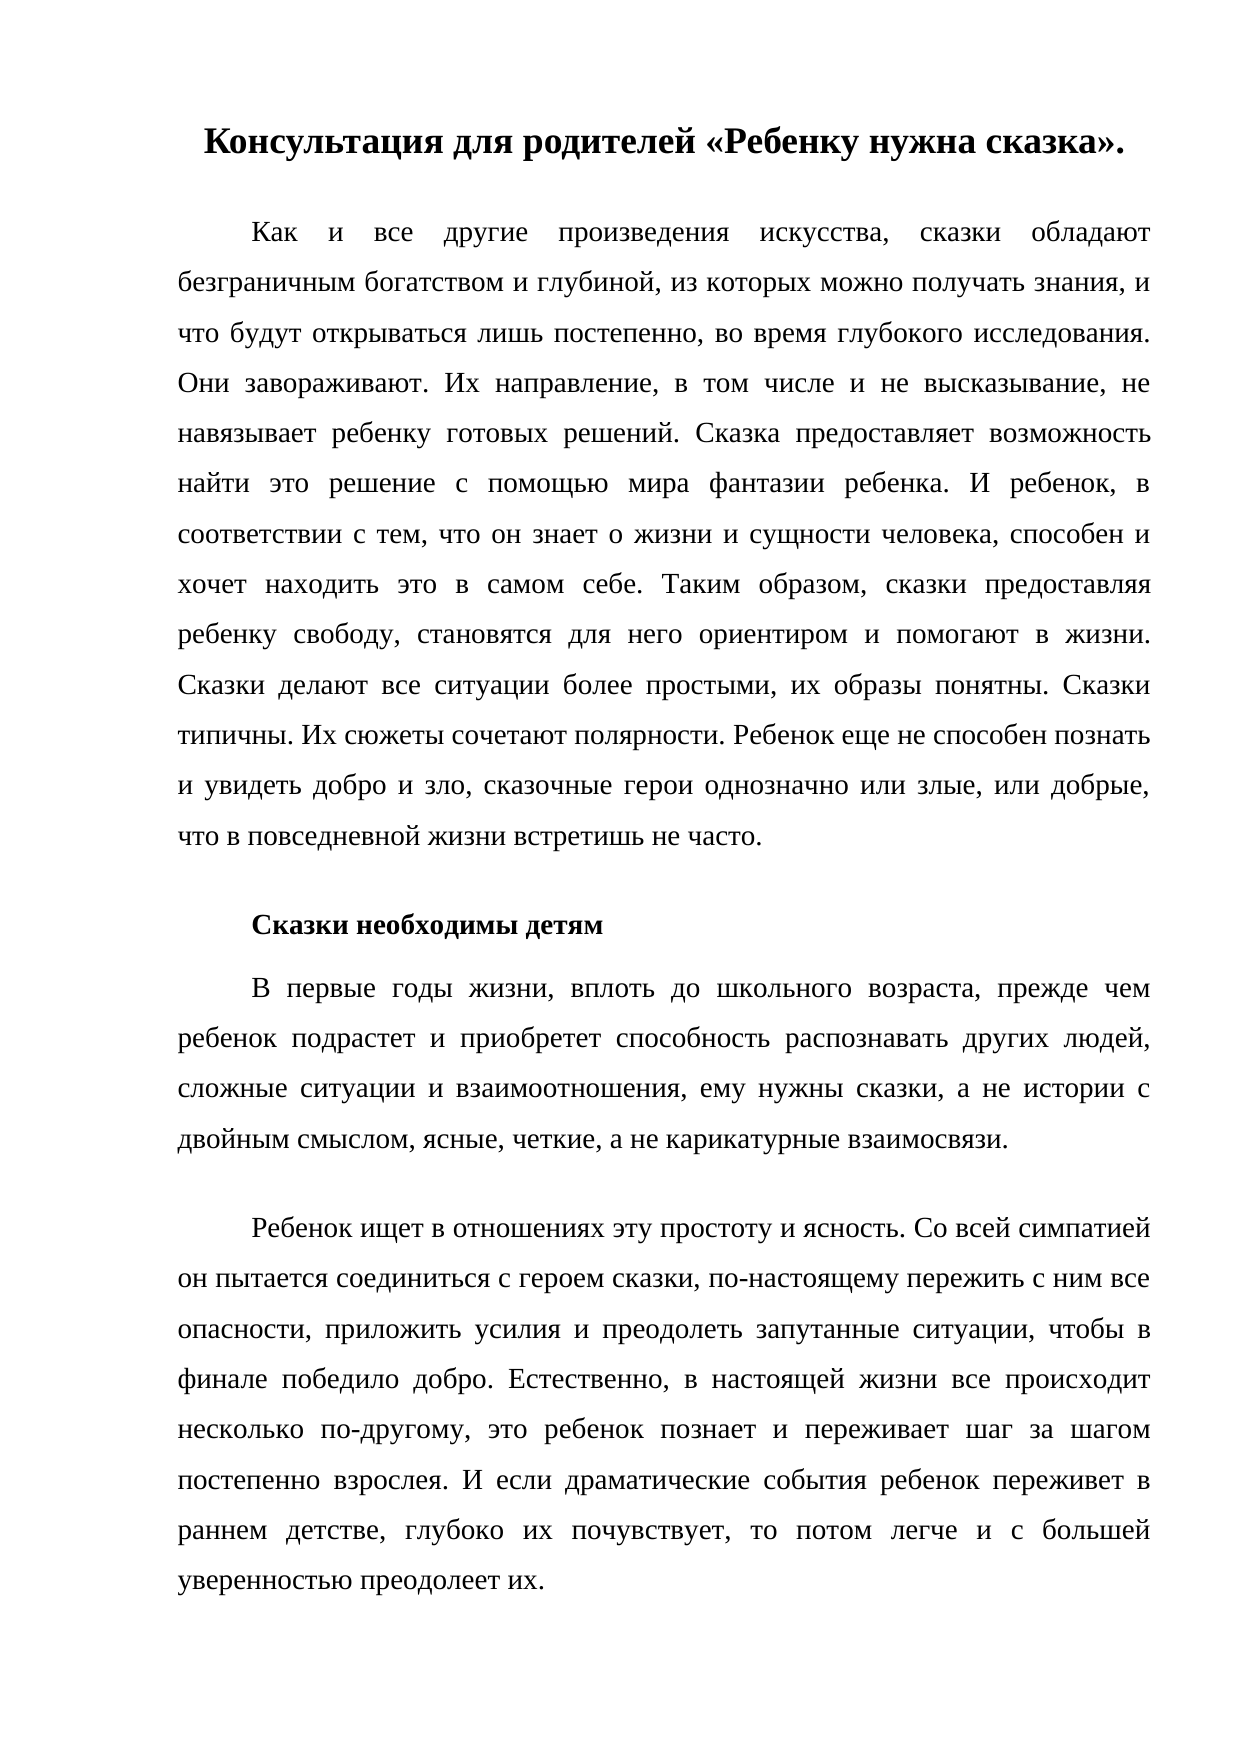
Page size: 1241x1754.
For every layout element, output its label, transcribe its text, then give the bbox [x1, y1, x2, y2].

text Сказки необходимы детям [177, 907, 1152, 941]
text Консультация для родителей «Ребенку нужна сказка». [177, 118, 1152, 161]
text Ребенок ищет в отношениях эту простоту и ясность. Со всей симпатией он пытается соединиться с героем сказки, по-настоящему пережить с ним все опасности, приложить усилия и преодолеть запутанные ситуации, чтобы в финале победило добро. Естественно, в настоящей жизни все происходит несколько по-другому, это ребенок познает и переживает шаг за шагом постепенно взрослея. И если драматические события ребенок переживет в раннем детстве, глубоко их почувствует, то потом легче и с большей уверенностью преодолеет их. [177, 1210, 1152, 1596]
text Как и все другие произведения искусства, сказки обладают безграничным богатством и глубиной, из которых можно получать знания, и что будут открываться лишь постепенно, во время глубокого исследования. Они завораживают. Их направление, в том числе и не высказывание, не навязывает ребенку готовых решений. Сказка предоставляет возможность найти это решение с помощью мира фантазии ребенка. И ребенок, в соответствии с тем, что он знает о жизни и сущности человека, способен и хочет находить это в самом себе. Таким образом, сказки предоставляя ребенку свободу, становятся для него ориентиром и помогают в жизни. Сказки делают все ситуации более простыми, их образы понятны. Сказки типичны. Их сюжеты сочетают полярности. Ребенок еще не способен познать и увидеть добро и зло, сказочные герои однозначно или злые, или добрые, что в повседневной жизни встретишь не часто. [177, 214, 1152, 851]
text В первые годы жизни, вплоть до школьного возраста, прежде чем ребенок подрастет и приобретет способность распознавать других людей, сложные ситуации и взаимоотношения, ему нужны сказки, а не истории с двойным смыслом, ясные, четкие, а не карикатурные взаимосвязи. [177, 970, 1152, 1154]
